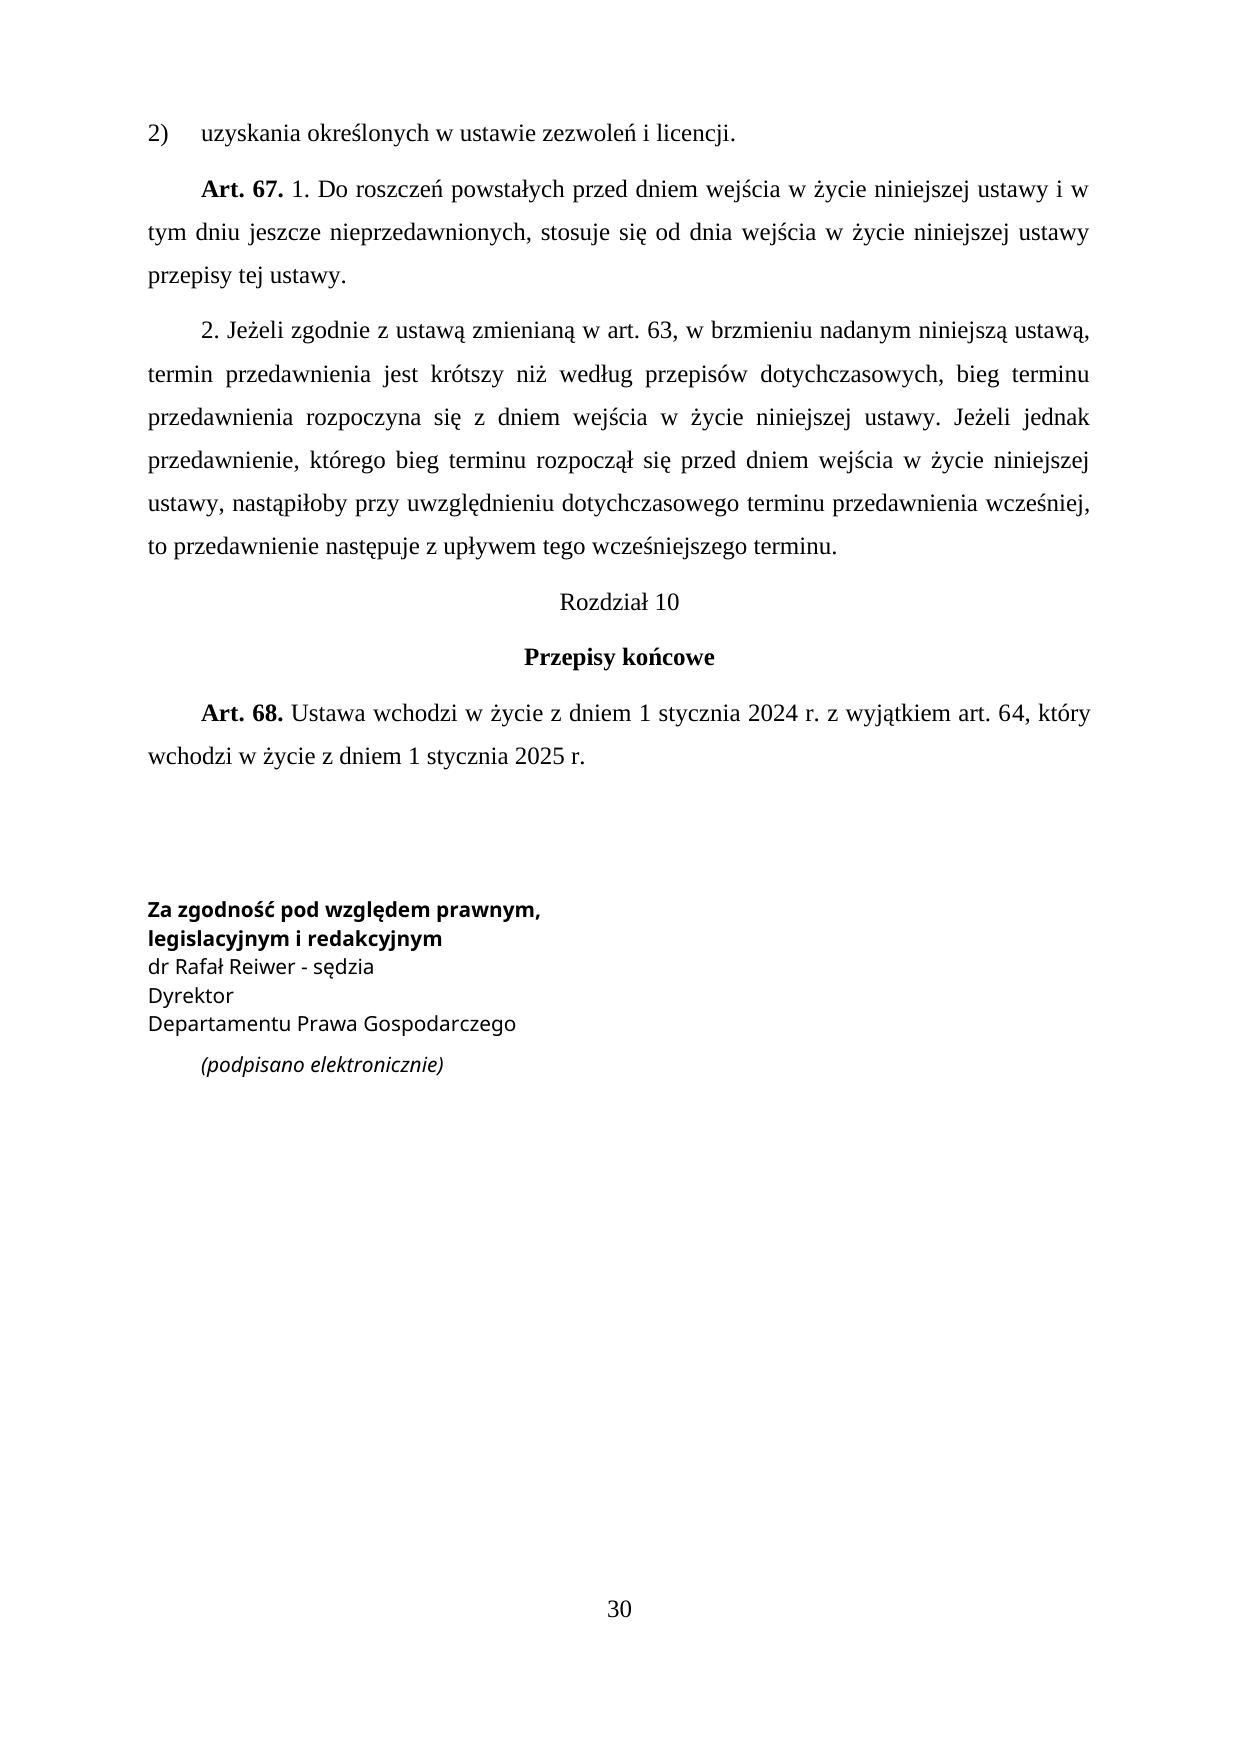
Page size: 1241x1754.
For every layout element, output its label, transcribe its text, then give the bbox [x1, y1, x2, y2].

text Art. 68. Ustawa wchodzi w życie z dniem 1 stycznia 2024 r. z wyjątkiem art. 64, który wchodzi w życie z dniem 1 stycznia 2025 r. [148, 698, 1091, 770]
text 2. Jeżeli zgodnie z ustawą zmienianą w art. 63, w brzmieniu nadanym niniejszą ustawą, termin przedawnienia jest krótszy niż według przepisów dotychczasowych, bieg terminu przedawnienia rozpoczyna się z dniem wejścia w życie niniejszej ustawy. Jeżeli jednak przedawnienie, którego bieg terminu rozpoczął się przed dniem wejścia w życie niniejszej ustawy, nastąpiłoby przy uwzględnieniu dotychczasowego terminu przedawnienia wcześniej, to przedawnienie następuje z upływem tego wcześniejszego terminu. [148, 316, 1091, 560]
text dr Rafał Reiwer - sędzia [148, 952, 1091, 981]
text Art. 67. 1. Do roszczeń powstałych przed dniem wejścia w życie niniejszej ustawy i w tym dniu jeszcze nieprzedawnionych, stosuje się od dnia wejścia w życie niniejszej ustawy przepisy tej ustawy. [148, 174, 1091, 289]
text Za zgodność pod względem prawnym, [148, 896, 1091, 924]
text legislacyjnym i redakcyjnym [148, 924, 1091, 952]
text Rozdział 10 [148, 587, 1091, 616]
text Przepisy końcowe [148, 642, 1091, 671]
text (podpisano elektronicznie) [148, 1050, 1091, 1079]
text 2) uzyskania określonych w ustawie zezwoleń i licencji. [148, 118, 1091, 147]
text Dyrektor [148, 981, 1091, 1009]
text Departamentu Prawa Gospodarczego [148, 1009, 1091, 1038]
